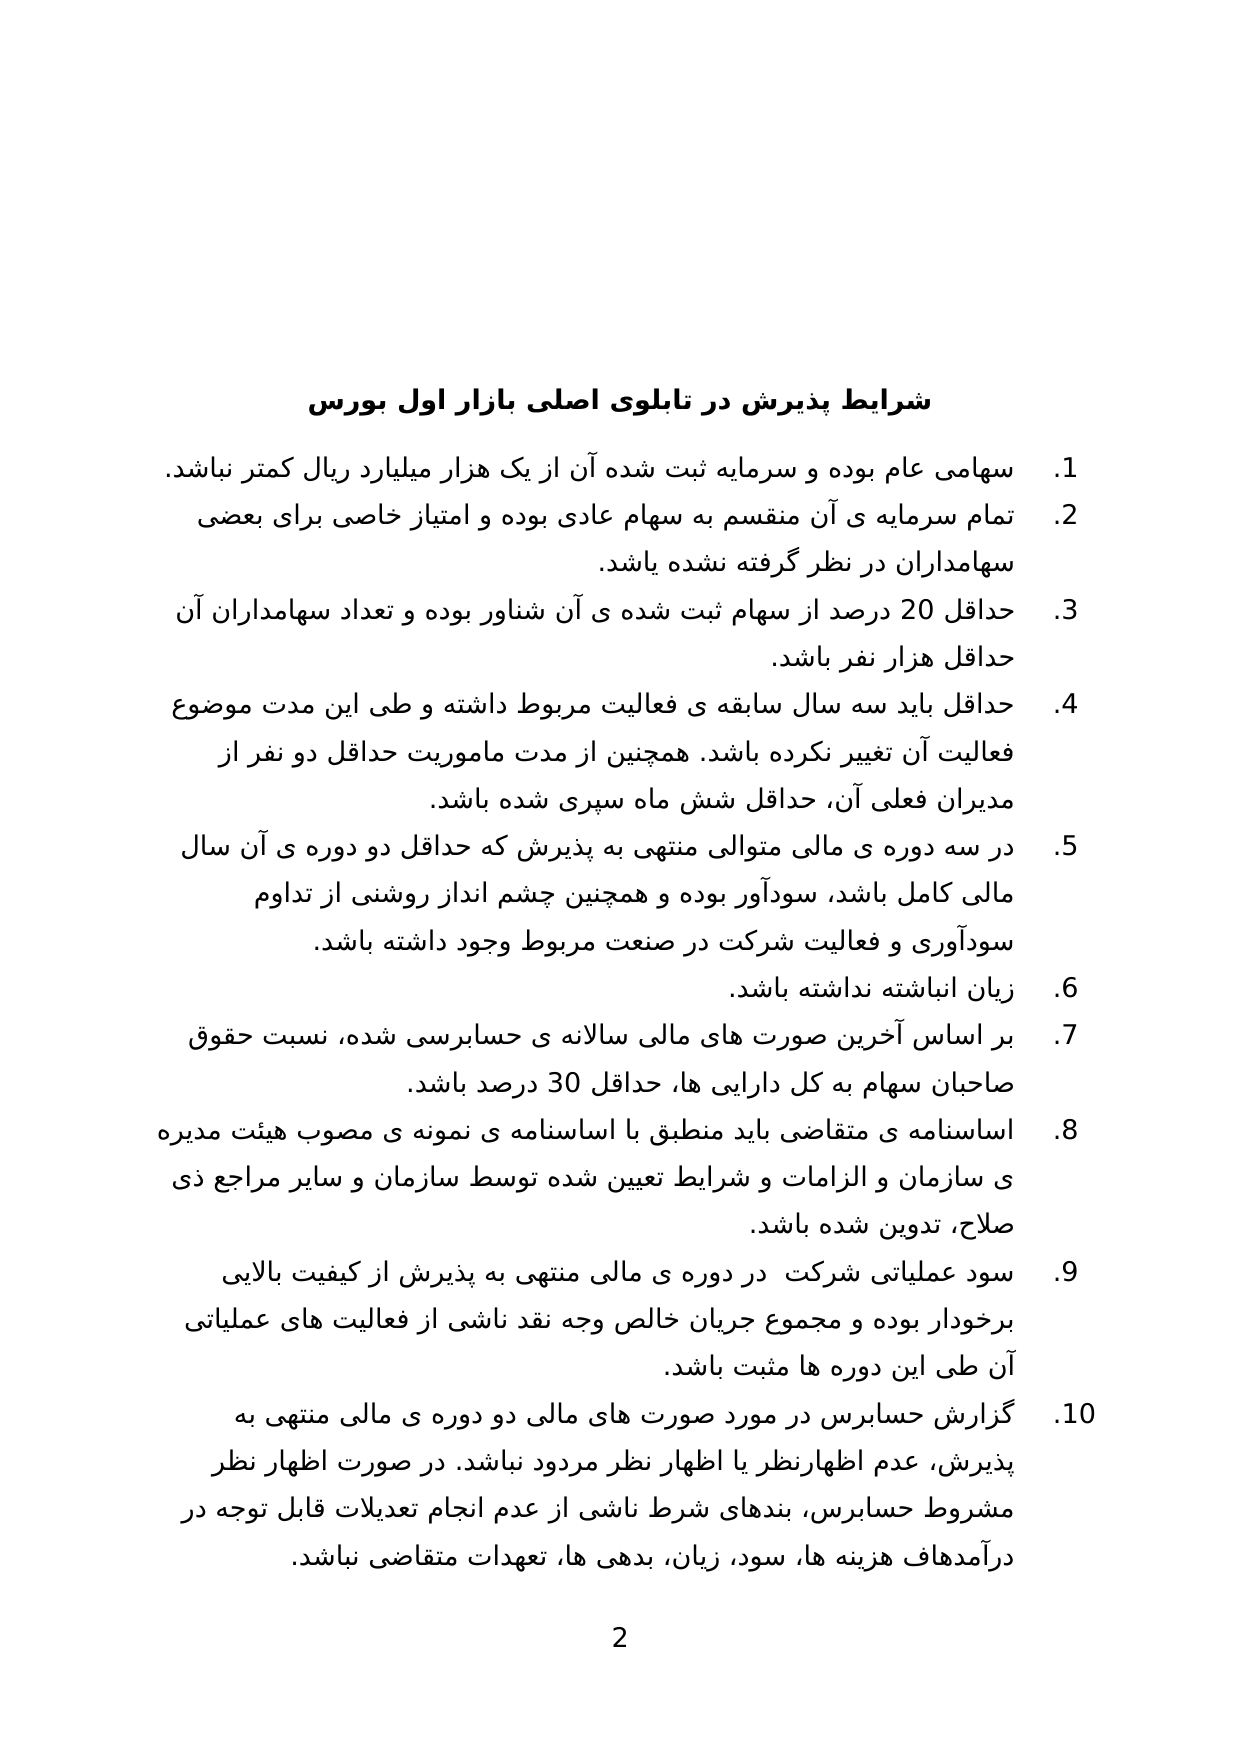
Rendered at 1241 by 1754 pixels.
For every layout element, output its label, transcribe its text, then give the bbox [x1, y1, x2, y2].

list زیان انباشته نداشته باشد. [150, 972, 1053, 1004]
list اساسنامه ی متقاضی باید منطبق با اساسنامه ی نمونه ی مصوب هیئت مدیره ی سازمان و الزامات و شرایط تعیین شده توسط سازمان و سایر مراجع ذی صلاح، تدوین شده باشد. [150, 1114, 1053, 1240]
list حداقل 20 درصد از سهام ثبت شده ی آن شناور بوده و تعداد سهامداران آن حداقل هزار نفر باشد. [150, 594, 1053, 673]
list سود عملیاتی شرکت در دوره ی مالی منتهی به پذیرش از کیفیت بالایی برخودار بوده و مجموع جریان خالص وجه نقد ناشی از فعالیت های عملیاتی آن طی این دوره ها مثبت باشد. [150, 1256, 1053, 1382]
list گزارش حسابرس در مورد صورت های مالی دو دوره ی مالی منتهی به پذیرش، عدم اظهارنظر یا اظهار نظر مردود نباشد. در صورت اظهار نظر مشروط حسابرس، بندهای شرط ناشی از عدم انجام تعدیلات قابل توجه در درآمدهاف هزینه ها، سود، زیان، بدهی ها، تعهدات متقاضی نباشد. [150, 1398, 1053, 1571]
list تمام سرمایه ی آن منقسم به سهام عادی بوده و امتیاز خاصی برای بعضی سهامداران در نظر گرفته نشده یاشد. [150, 499, 1053, 578]
list بر اساس آخرین صورت های مالی سالانه ی حسابرسی شده، نسبت حقوق صاحبان سهام به کل دارایی ها، حداقل 30 درصد باشد. [150, 1019, 1053, 1098]
text شرایط پذیرش در تابلوی اصلی بازار اول بورس [150, 384, 1090, 416]
list سهامی عام بوده و سرمایه ثبت شده آن از یک هزار میلیارد ریال کمتر نباشد. [150, 452, 1053, 484]
list حداقل باید سه سال سابقه ی فعالیت مربوط داشته و طی این مدت موضوع فعالیت آن تغییر نکرده باشد. همچنین از مدت ماموریت حداقل دو نفر از مدیران فعلی آن، حداقل شش ماه سپری شده باشد. [150, 688, 1053, 815]
list در سه دوره ی مالی متوالی منتهی به پذیرش که حداقل دو دوره ی آن سال مالی کامل باشد، سودآور بوده و همچنین چشم انداز روشنی از تداوم سودآوری و فعالیت شرکت در صنعت مربوط وجود داشته باشد. [150, 830, 1053, 957]
